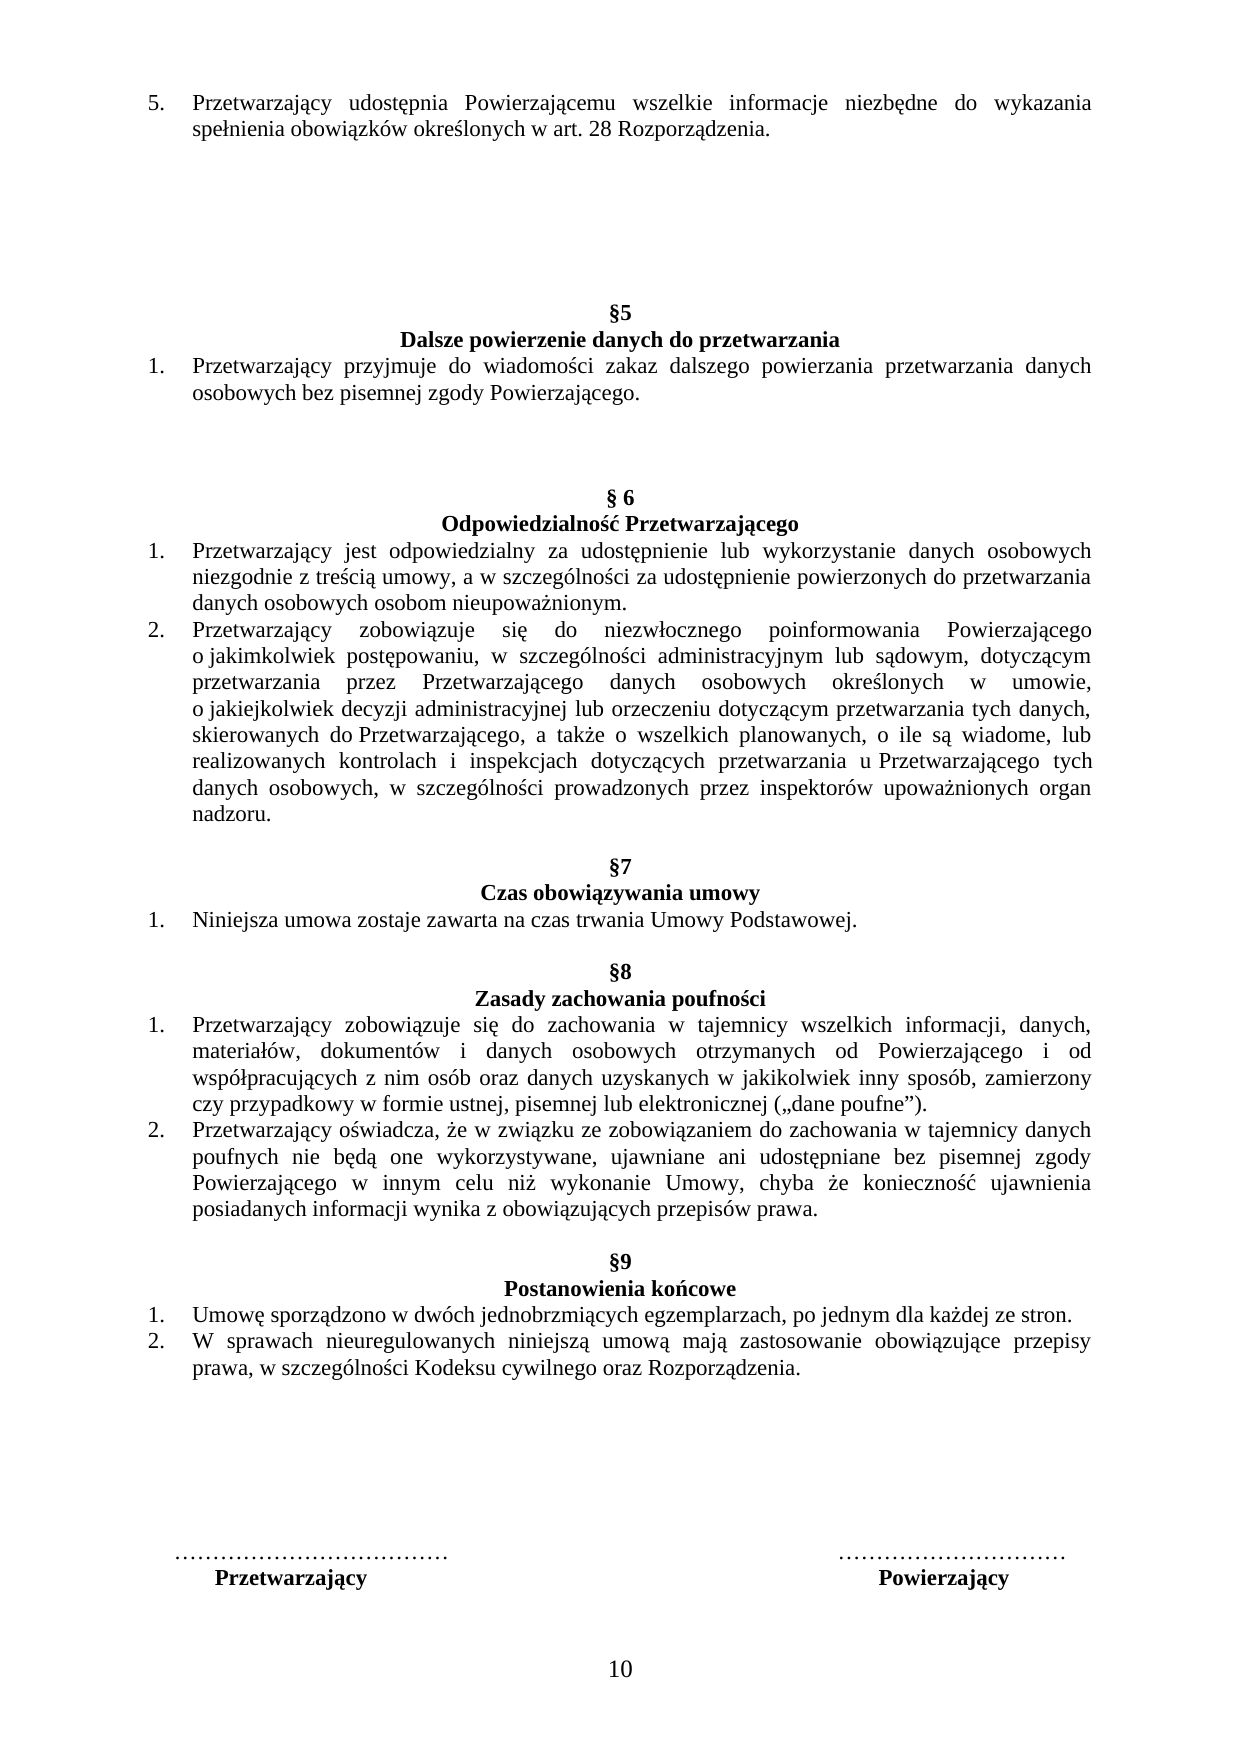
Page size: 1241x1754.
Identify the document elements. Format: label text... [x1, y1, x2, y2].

text Dalsze powierzenie danych do przetwarzania [148, 326, 1093, 352]
text §9 [148, 1248, 1093, 1274]
text Postanowienia końcowe [148, 1274, 1093, 1301]
list Przetwarzający zobowiązuje się do niezwłocznego poinformowania Powierzającego o jakimkolwiek postępowaniu, w szczególności administracyjnym lub sądowym, dotyczącym przetwarzania przez Przetwarzającego danych osobowych określonych w umowie, o jakiejkolwiek decyzji administracyjnej lub orzeczeniu dotyczącym przetwarzania tych danych, skierowanych do Przetwarzającego, a także o wszelkich planowanych, o ile są wiadome, lub realizowanych kontrolach i inspekcjach dotyczących przetwarzania u Przetwarzającego tych danych osobowych, w szczególności prowadzonych przez inspektorów upoważnionych organ nadzoru. [148, 616, 1093, 827]
text §8 [148, 958, 1093, 985]
list Przetwarzający przyjmuje do wiadomości zakaz dalszego powierzania przetwarzania danych osobowych bez pisemnej zgody Powierzającego. [148, 352, 1093, 405]
text Czas obowiązywania umowy [148, 879, 1093, 906]
list Przetwarzający udostępnia Powierzającemu wszelkie informacje niezbędne do wykazania spełnienia obowiązków określonych w art. 28 Rozporządzenia. [148, 89, 1093, 141]
list Przetwarzający jest odpowiedzialny za udostępnienie lub wykorzystanie danych osobowych niezgodnie z treścią umowy, a w szczególności za udostępnienie powierzonych do przetwarzania danych osobowych osobom nieupoważnionym. [148, 537, 1093, 616]
list Przetwarzający oświadcza, że w związku ze zobowiązaniem do zachowania w tajemnicy danych poufnych nie będą one wykorzystywane, ujawniane ani udostępniane bez pisemnej zgody Powierzającego w innym celu niż wykonanie Umowy, chyba że konieczność ujawnienia posiadanych informacji wynika z obowiązujących przepisów prawa. [148, 1116, 1093, 1222]
text Przetwarzający Powierzający [148, 1564, 1093, 1591]
list Umowę sporządzono w dwóch jednobrzmiących egzemplarzach, po jednym dla każdej ze stron. [148, 1301, 1093, 1327]
text §7 [148, 853, 1093, 879]
list W sprawach nieuregulowanych niniejszą umową mają zastosowanie obowiązujące przepisy prawa, w szczególności Kodeksu cywilnego oraz Rozporządzenia. [148, 1327, 1093, 1380]
text ……………………………… ………………………… [148, 1538, 1093, 1564]
text §5 [148, 299, 1093, 326]
list Przetwarzający zobowiązuje się do zachowania w tajemnicy wszelkich informacji, danych, materiałów, dokumentów i danych osobowych otrzymanych od Powierzającego i od współpracujących z nim osób oraz danych uzyskanych w jakikolwiek inny sposób, zamierzony czy przypadkowy w formie ustnej, pisemnej lub elektronicznej („dane poufne”). [148, 1011, 1093, 1116]
list Niniejsza umowa zostaje zawarta na czas trwania Umowy Podstawowej. [148, 906, 1093, 932]
text Zasady zachowania poufności [148, 985, 1093, 1011]
text § 6 [148, 484, 1093, 510]
text Odpowiedzialność Przetwarzającego [148, 510, 1093, 537]
